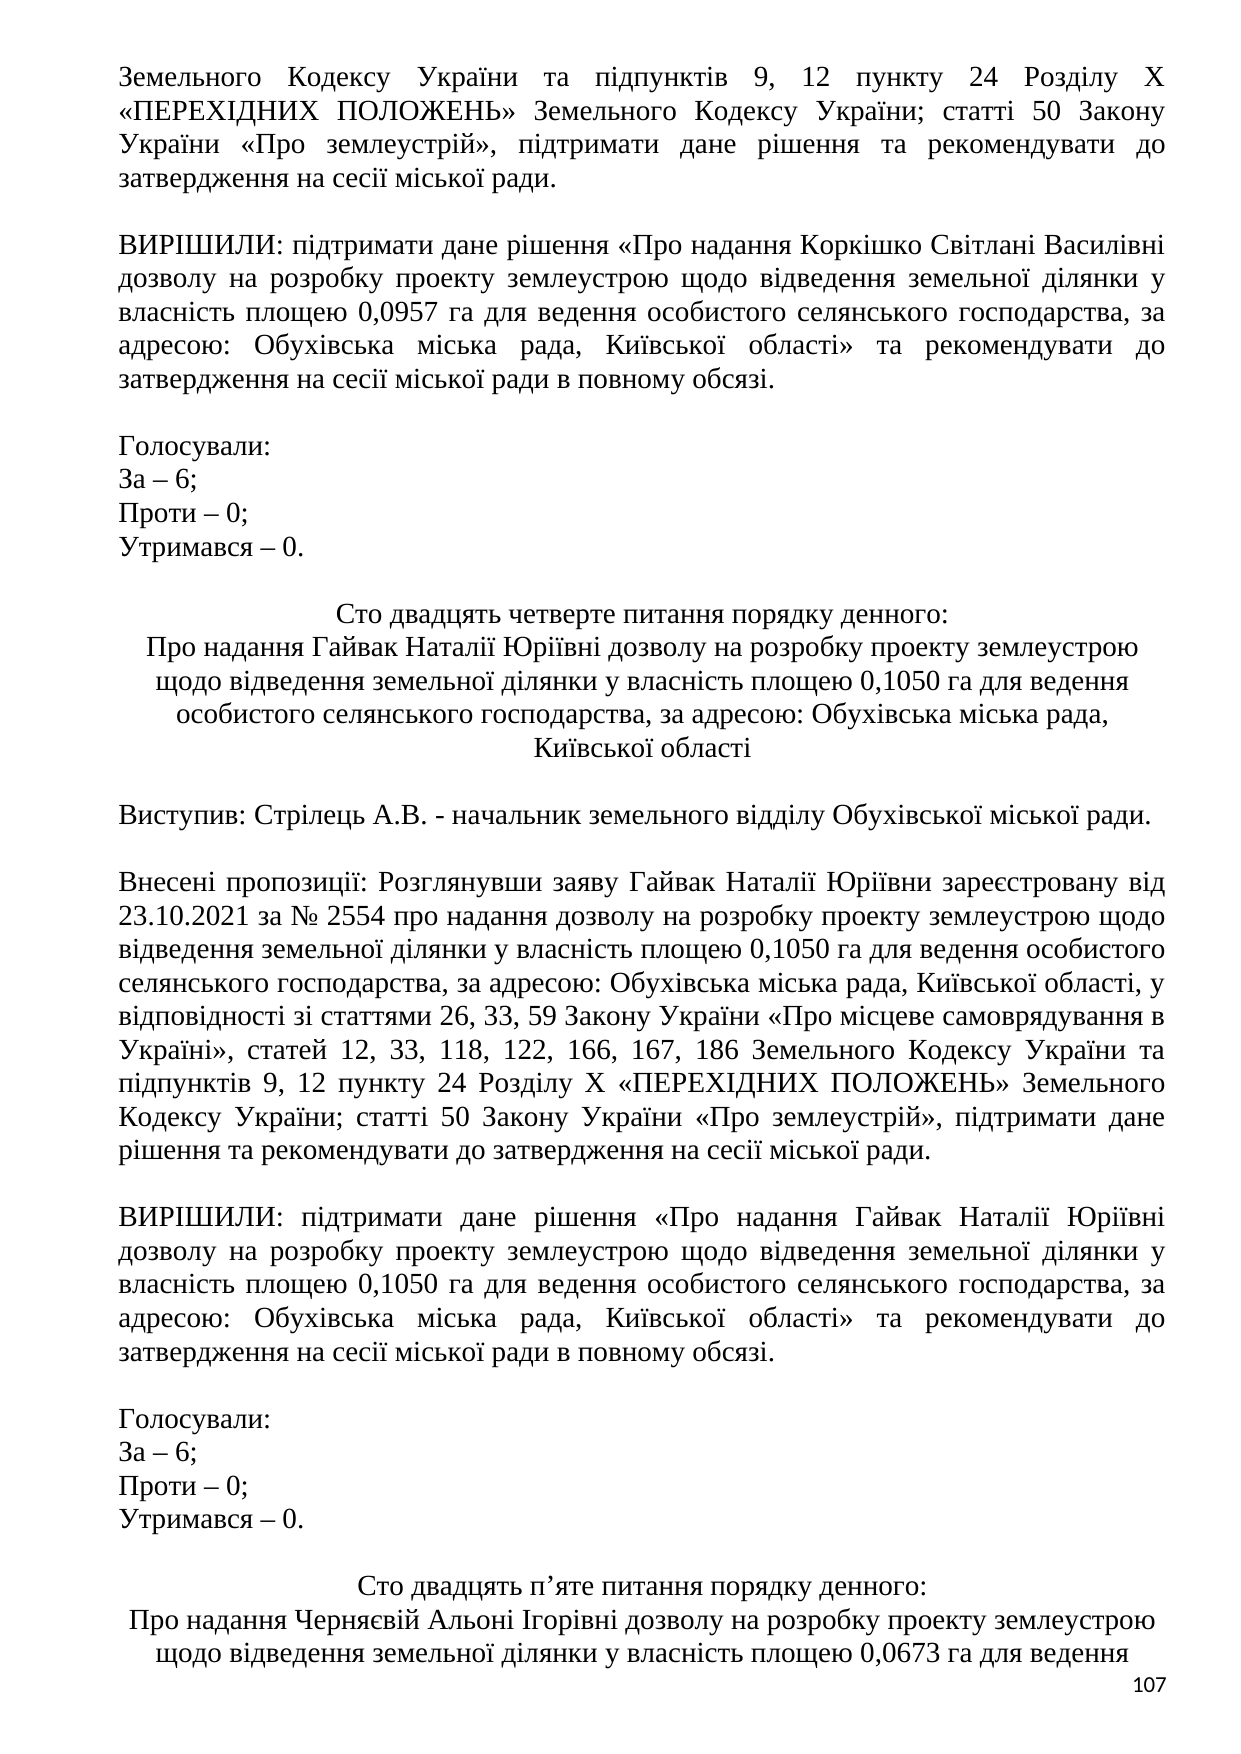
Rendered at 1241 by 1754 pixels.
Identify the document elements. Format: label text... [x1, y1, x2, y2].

text Виступив: Стрілець А.В. - начальник земельного відділу Обухівської міської ради. [118, 797, 1167, 831]
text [118, 59, 1167, 193]
text Внесені пропозиції: Розглянувши заяву Гайвак Наталії Юріївни зареєстровану від 23.10.2021 за № 2554 про надання дозволу на розробку проекту землеустрою щодо відведення земельної ділянки у власність площею 0,1050 га для ведення особистого селянського господарства, за адресою: Обухівська міська рада, Київської області, у відповідності зі статтями 26, 33, 59 Закону України «Про місцеве самоврядування в Україні», статей 12, 33, 118, 122, 166, 167, 186 Земельного Кодексу України та підпунктів 9, 12 пункту 24 Розділу Х «ПЕРЕХІДНИХ ПОЛОЖЕНЬ» Земельного Кодексу України; статті 50 Закону України «Про землеустрій», підтримати дане рішення та рекомендувати до затвердження на сесії міської ради. [118, 864, 1167, 1166]
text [118, 1602, 1167, 1669]
text Голосували: [118, 1401, 1167, 1434]
text Сто двадцять четверте питання порядку денного: [118, 596, 1167, 629]
text Утримався – 0. [118, 1501, 1167, 1535]
text За – 6; [118, 462, 1167, 495]
text ВИРІШИЛИ: підтримати дане рішення «Про надання Гайвак Наталії Юріївні дозволу на розробку проекту землеустрою щодо відведення земельної ділянки у власність площею 0,1050 га для ведення особистого селянського господарства, за адресою: Обухівська міська рада, Київської області» та рекомендувати до затвердження на сесії міської ради в повному обсязі. [118, 1199, 1167, 1367]
text Про надання Гайвак Наталії Юріївні дозволу на розробку проекту землеустрою щодо відведення земельної ділянки у власність площею 0,1050 га для ведення особистого селянського господарства, за адресою: Обухівська міська рада, Київської області [118, 629, 1167, 763]
text Голосували: [118, 428, 1167, 462]
text За – 6; [118, 1434, 1167, 1468]
text Утримався – 0. [118, 529, 1167, 562]
text Проти – 0; [118, 495, 1167, 529]
text Проти – 0; [118, 1468, 1167, 1501]
text ВИРІШИЛИ: підтримати дане рішення «Про надання Коркішко Світлані Василівні дозволу на розробку проекту землеустрою щодо відведення земельної ділянки у власність площею 0,0957 га для ведення особистого селянського господарства, за адресою: Обухівська міська рада, Київської області» та рекомендувати до затвердження на сесії міської ради в повному обсязі. [118, 227, 1167, 394]
text Сто двадцять п’яте питання порядку денного: [118, 1568, 1167, 1602]
